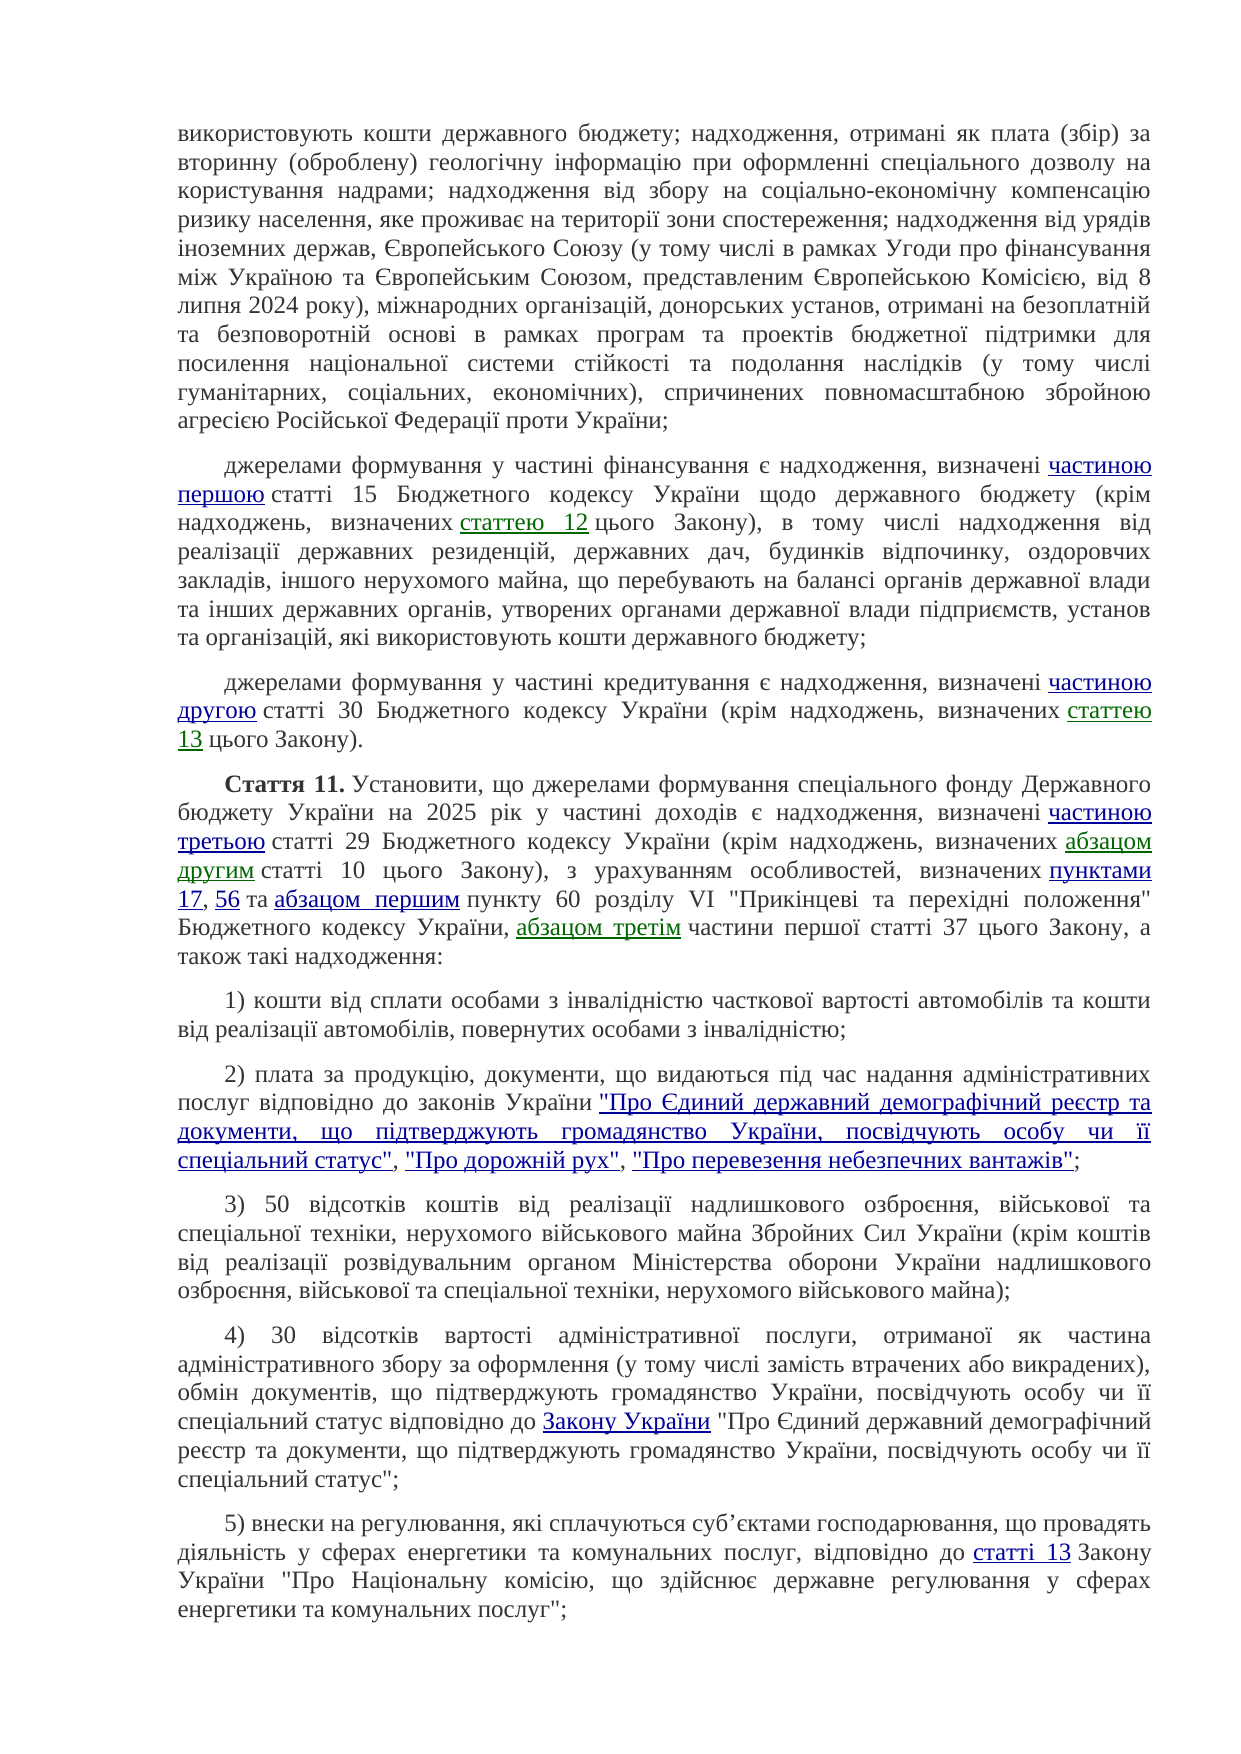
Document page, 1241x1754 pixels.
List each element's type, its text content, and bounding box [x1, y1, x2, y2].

text 4) 30 відсотків вартості адміністративної послуги, отриманої як частина адміністративного збору за оформлення (у тому числі замість втрачених або викрадених), обмін документів, що підтверджують громадянство України, посвідчують особу чи її спеціальний статус відповідно до Закону України "Про Єдиний державний демографічний реєстр та документи, що підтверджують громадянство України, посвідчують особу чи її спеціальний статус"; [177, 1320, 1152, 1492]
text джерелами формування у частині кредитування є надходження, визначені частиною другою статті 30 Бюджетного кодексу України (крім надходжень, визначених статтею 13 цього Закону). [177, 667, 1152, 753]
text 1) кошти від сплати особами з інвалідністю часткової вартості автомобілів та кошти від реалізації автомобілів, повернутих особами з інвалідністю; [177, 986, 1152, 1043]
text 3) 50 відсотків коштів від реалізації надлишкового озброєння, військової та спеціальної техніки, нерухомого військового майна Збройних Сил України (крім коштів від реалізації розвідувальним органом Міністерства оборони України надлишкового озброєння, військової та спеціальної техніки, нерухомого військового майна); [177, 1189, 1152, 1304]
text джерелами формування у частині фінансування є надходження, визначені частиною першою статті 15 Бюджетного кодексу України щодо державного бюджету (крім надходжень, визначених статтею 12 цього Закону), в тому числі надходження від реалізації державних резиденцій, державних дач, будинків відпочинку, оздоровчих закладів, іншого нерухомого майна, що перебувають на балансі органів державної влади та інших державних органів, утворених органами державної влади підприємств, установ та організацій, які використовують кошти державного бюджету; [177, 450, 1152, 651]
text Стаття 11. Установити, що джерелами формування спеціального фонду Державного бюджету України на 2025 рік у частині доходів є надходження, визначені частиною третьою статті 29 Бюджетного кодексу України (крім надходжень, визначених абзацом другим статті 10 цього Закону), з урахуванням особливостей, визначених пунктами 17, 56 та абзацом першим пункту 60 розділу VI "Прикінцеві та перехідні положення" Бюджетного кодексу України, абзацом третім частини першої статті 37 цього Закону, а також такі надходження: [177, 769, 1152, 970]
text 5) внески на регулювання, які сплачуються суб’єктами господарювання, що провадять діяльність у сферах енергетики та комунальних послуг, відповідно до статті 13 Закону України "Про Національну комісію, що здійснює державне регулювання у сферах енергетики та комунальних послуг"; [177, 1508, 1152, 1623]
text 2) плата за продукцію, документи, що видаються під час надання адміністративних послуг відповідно до законів України "Про Єдиний державний демографічний реєстр та документи, що підтверджують громадянство України, посвідчують особу чи її спеціальний статус", "Про дорожній рух", "Про перевезення небезпечних вантажів"; [177, 1059, 1152, 1174]
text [177, 118, 1152, 434]
